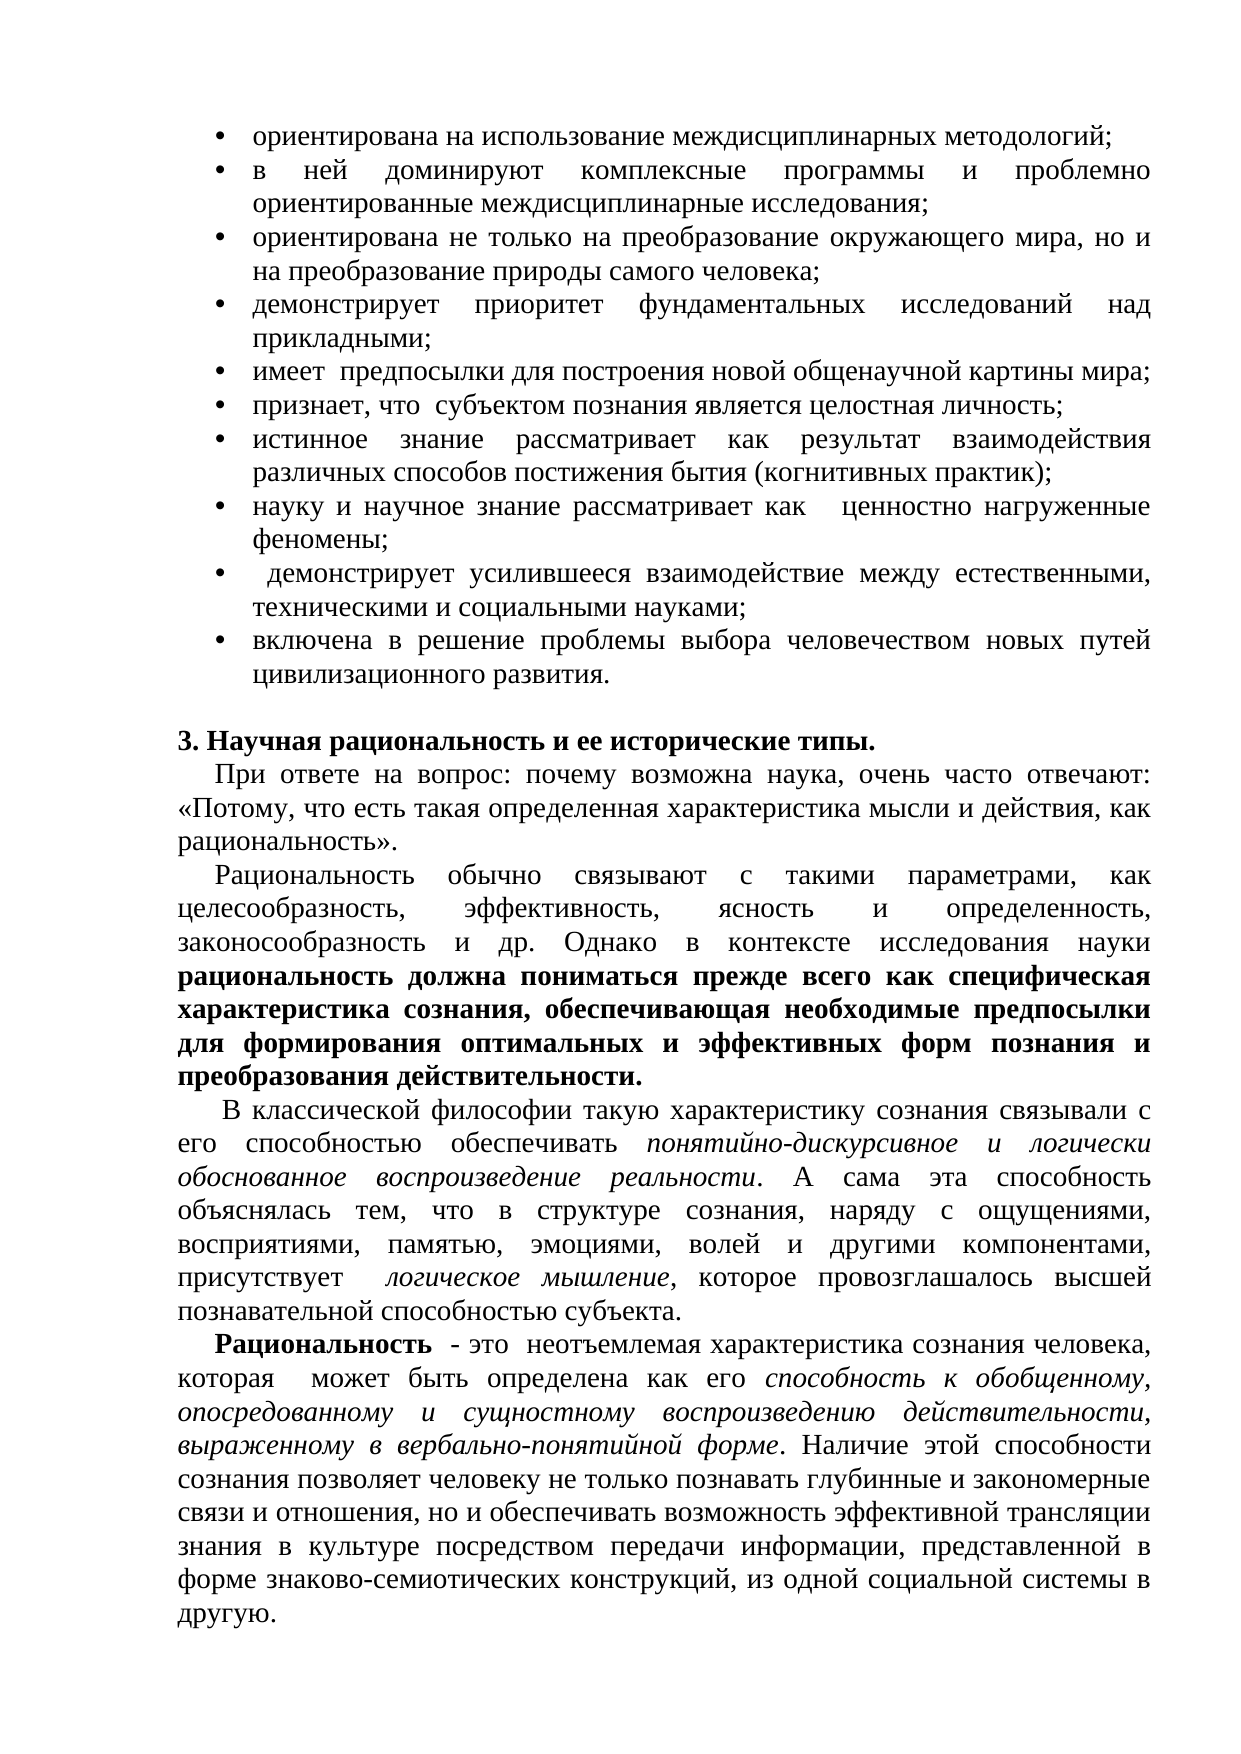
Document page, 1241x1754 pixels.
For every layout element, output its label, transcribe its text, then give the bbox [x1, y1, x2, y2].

list ориентирована не только на преобразование окружающего мира, но и на преобразование природы самого человека; [215, 219, 1152, 286]
list включена в решение проблемы выбора человечеством новых путей цивилизационного развития. [215, 622, 1152, 689]
text Рациональность обычно связывают с такими параметрами, как целесообразность, эффективность, ясность и определенность, законосообразность и др. Однако в контексте исследования науки рациональность должна пониматься прежде всего как специфическая характеристика сознания, обеспечивающая необходимые предпосылки для формирования оптимальных и эффективных форм познания и преобразования действительности. [177, 857, 1152, 1092]
text При ответе на вопрос: почему возможна наука, очень часто отвечают: «Потому, что есть такая определенная характеристика мысли и действия, как рациональность». [177, 756, 1152, 857]
list демонстрирует приоритет фундаментальных исследований над прикладными; [215, 286, 1152, 353]
list в ней доминируют комплексные программы и проблемно ориентированные междисциплинарные исследования; [215, 152, 1152, 219]
list науку и научное знание рассматривает как ценностно нагруженные феномены; [215, 488, 1152, 555]
list демонстрирует усилившееся взаимодействие между естественными, техническими и социальными науками; [215, 555, 1152, 622]
list имеет предпосылки для построения новой общенаучной картины мира; [215, 353, 1152, 387]
list ориентирована на использование междисциплинарных методологий; [215, 118, 1152, 152]
list истинное знание рассматривает как результат взаимодействия различных способов постижения бытия (когнитивных практик); [215, 421, 1152, 488]
list В классической философии такую характеристику сознания связывали с его способностью обеспечивать понятийно-дискурсивное и логически обоснованное воспроизведение реальности. А сама эта способность объяснялась тем, что в структуре сознания, наряду с ощущениями, восприятиями, памятью, эмоциями, волей и другими компонентами, присутствует логическое мышление, которое провозглашалось высшей познавательной способностью субъекта. [177, 1092, 1152, 1327]
text 3. Научная рациональность и ее исторические типы. [177, 723, 1152, 756]
list признает, что субъектом познания является целостная личность; [215, 387, 1152, 421]
text Рациональность - это неотъемлемая характеристика сознания человека, которая может быть определена как его способность к обобщенному, опосредованному и сущностному воспроизведению действительности, выраженному в вербально-понятийной форме. Наличие этой способности сознания позволяет человеку не только познавать глубинные и закономерные связи и отношения, но и обеспечивать возможность эффективной трансляции знания в культуре посредством передачи информации, представленной в форме знаково-семиотических конструкций, из одной социальной системы в другую. [177, 1327, 1152, 1628]
